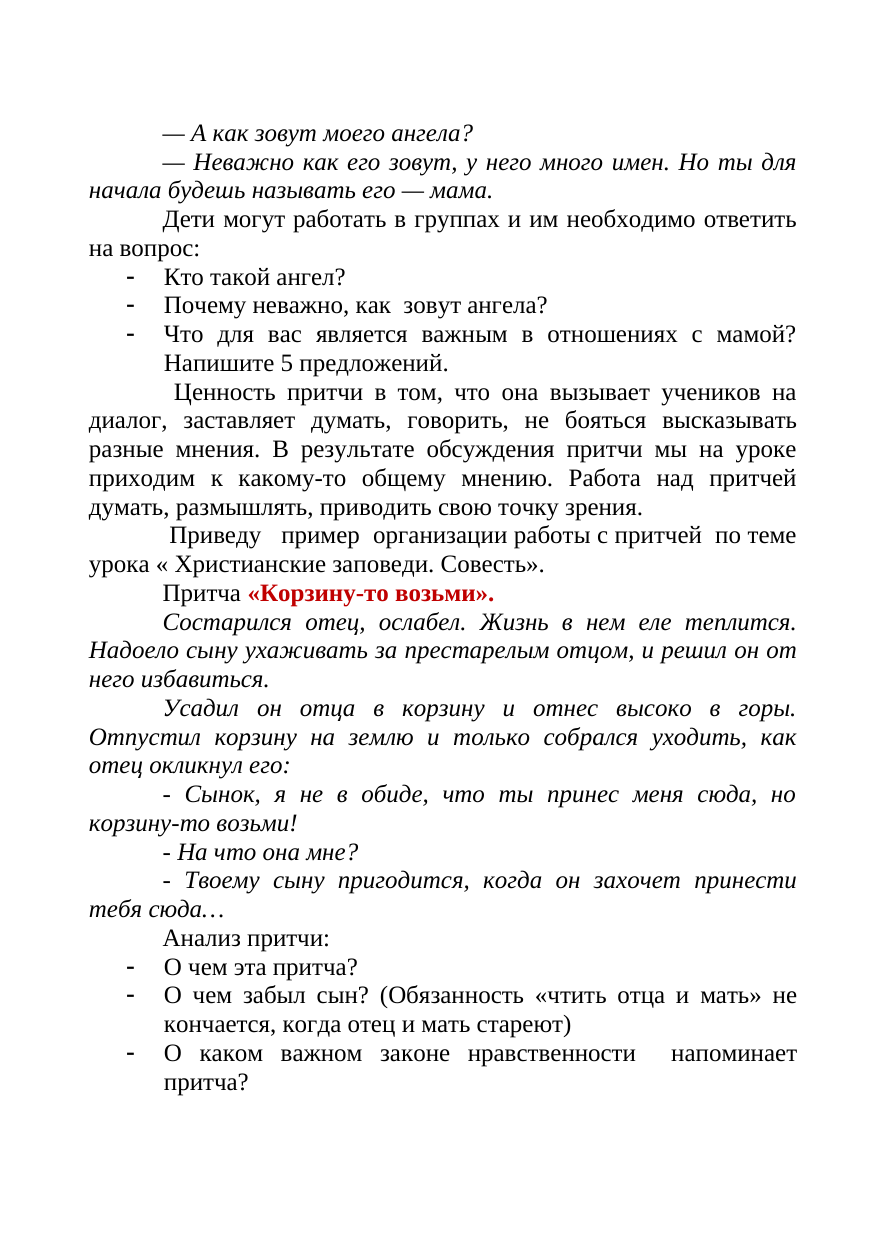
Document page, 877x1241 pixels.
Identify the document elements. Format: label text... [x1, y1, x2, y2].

list О чем эта притча? [126, 952, 797, 981]
text — А как зовут моего ангела? [89, 118, 797, 147]
text Дети могут работать в группах и им необходимо ответить на вопрос: [89, 204, 797, 262]
text - Сынок, я не в обиде, что ты принес меня сюда, но корзину-то возьми! [89, 779, 797, 837]
text Ценность притчи в том, что она вызывает учеников на диалог, заставляет думать, говорить, не бояться высказывать разные мнения. В результате обсуждения притчи мы на уроке приходим к какому-то общему мнению. Работа над притчей думать, размышлять, приводить свою точку зрения. [89, 377, 797, 521]
list О чем забыл сын? (Обязанность «чтить отца и мать» не кончается, когда отец и мать стареют) [126, 981, 797, 1038]
text — Неважно как его зовут, у него много имен. Но ты для начала будешь называть его — мама. [89, 147, 797, 204]
list Кто такой ангел? [126, 262, 797, 291]
text - Твоему сыну пригодится, когда он захочет принести тебя сюда… [89, 866, 797, 923]
text Анализ притчи: [89, 923, 797, 952]
list Что для вас является важным в отношениях с мамой? Напишите 5 предложений. [126, 319, 797, 377]
list О каком важном законе нравственности напоминает притча? [126, 1038, 797, 1096]
text Усадил он отца в корзину и отнес высоко в горы. Отпустил корзину на землю и только собрался уходить, как отец окликнул его: [89, 693, 797, 779]
text Состарился отец, ослабел. Жизнь в нем еле теплится. Надоело сыну ухаживать за престарелым отцом, и решил он от него избавиться. [89, 607, 797, 693]
text Приведу пример организации работы с притчей по теме урока « Христианские заповеди. Совесть». [89, 521, 797, 578]
text - На что она мне? [89, 837, 797, 866]
text Притча «Корзину-то возьми». [89, 578, 797, 607]
list Почему неважно, как зовут ангела? [126, 291, 797, 319]
